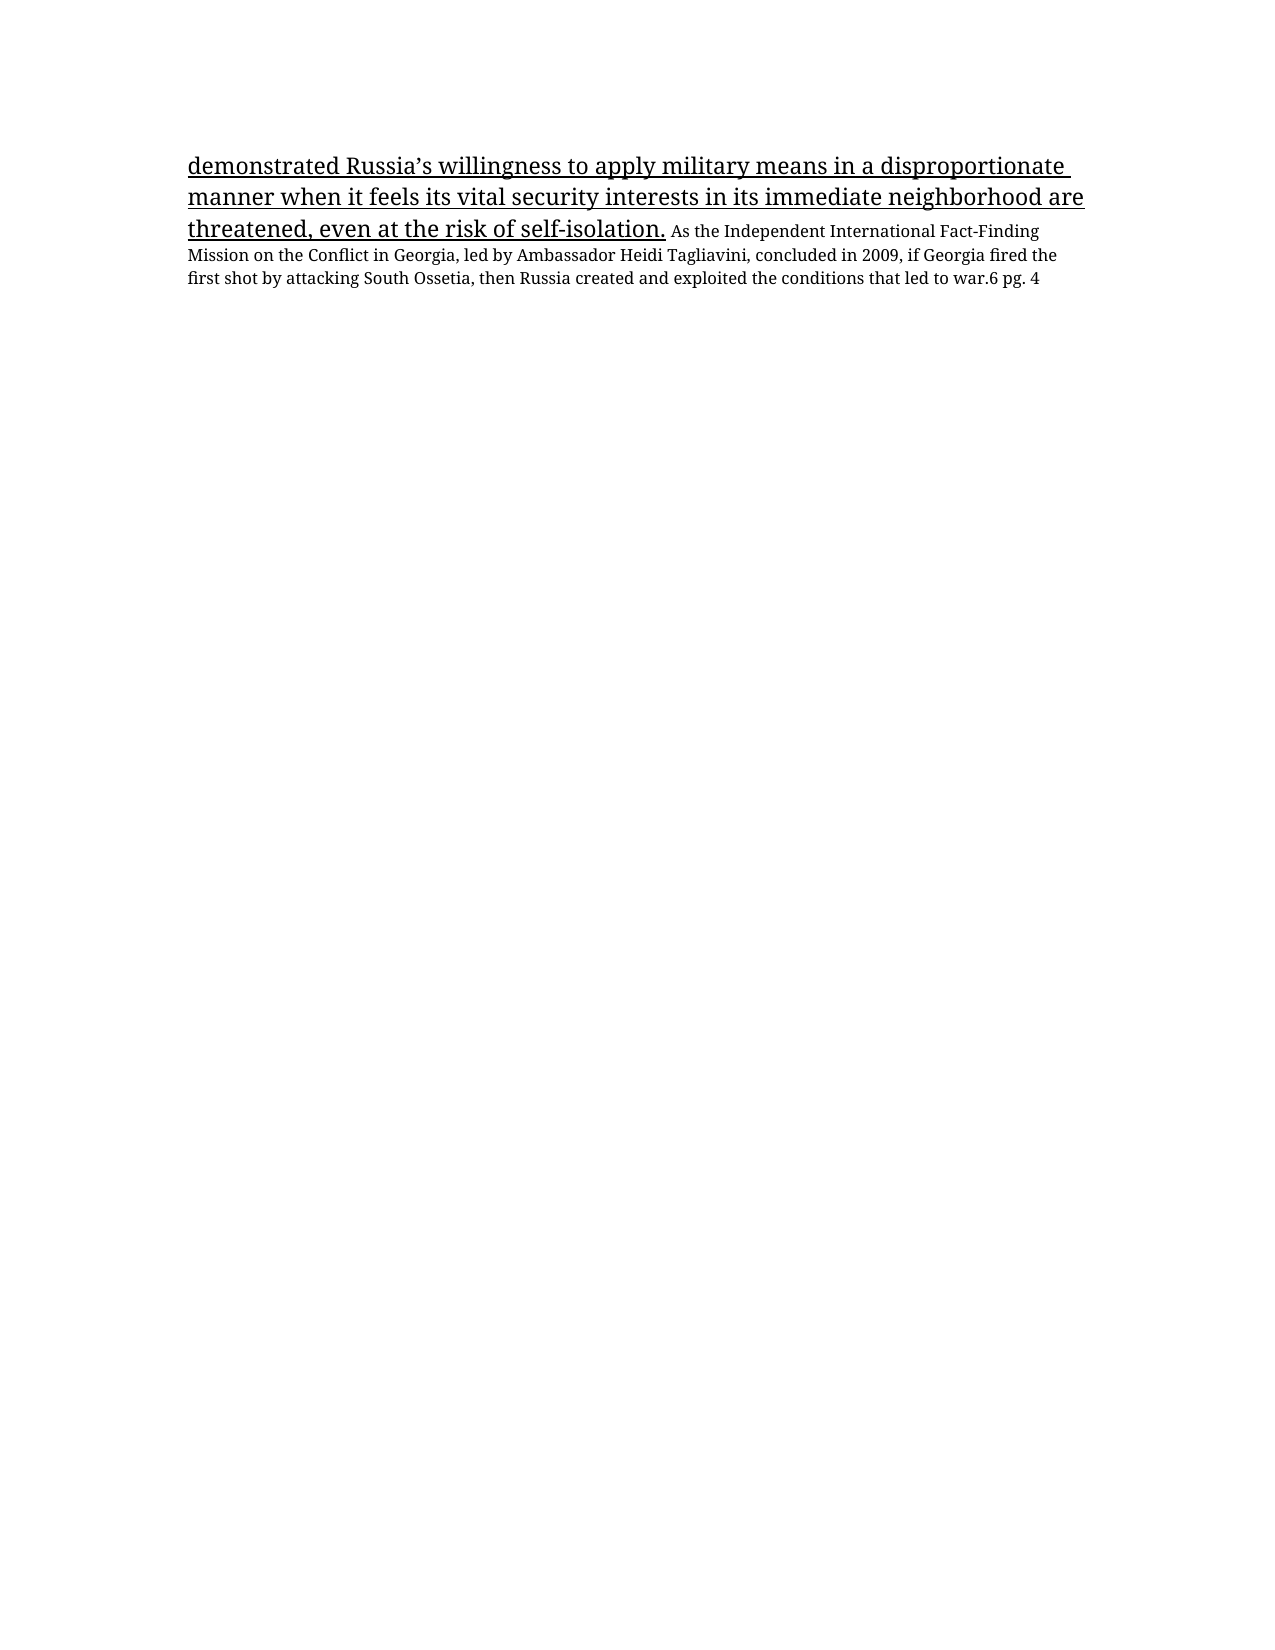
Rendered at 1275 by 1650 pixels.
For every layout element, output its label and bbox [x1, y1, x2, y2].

text [187, 150, 1087, 289]
